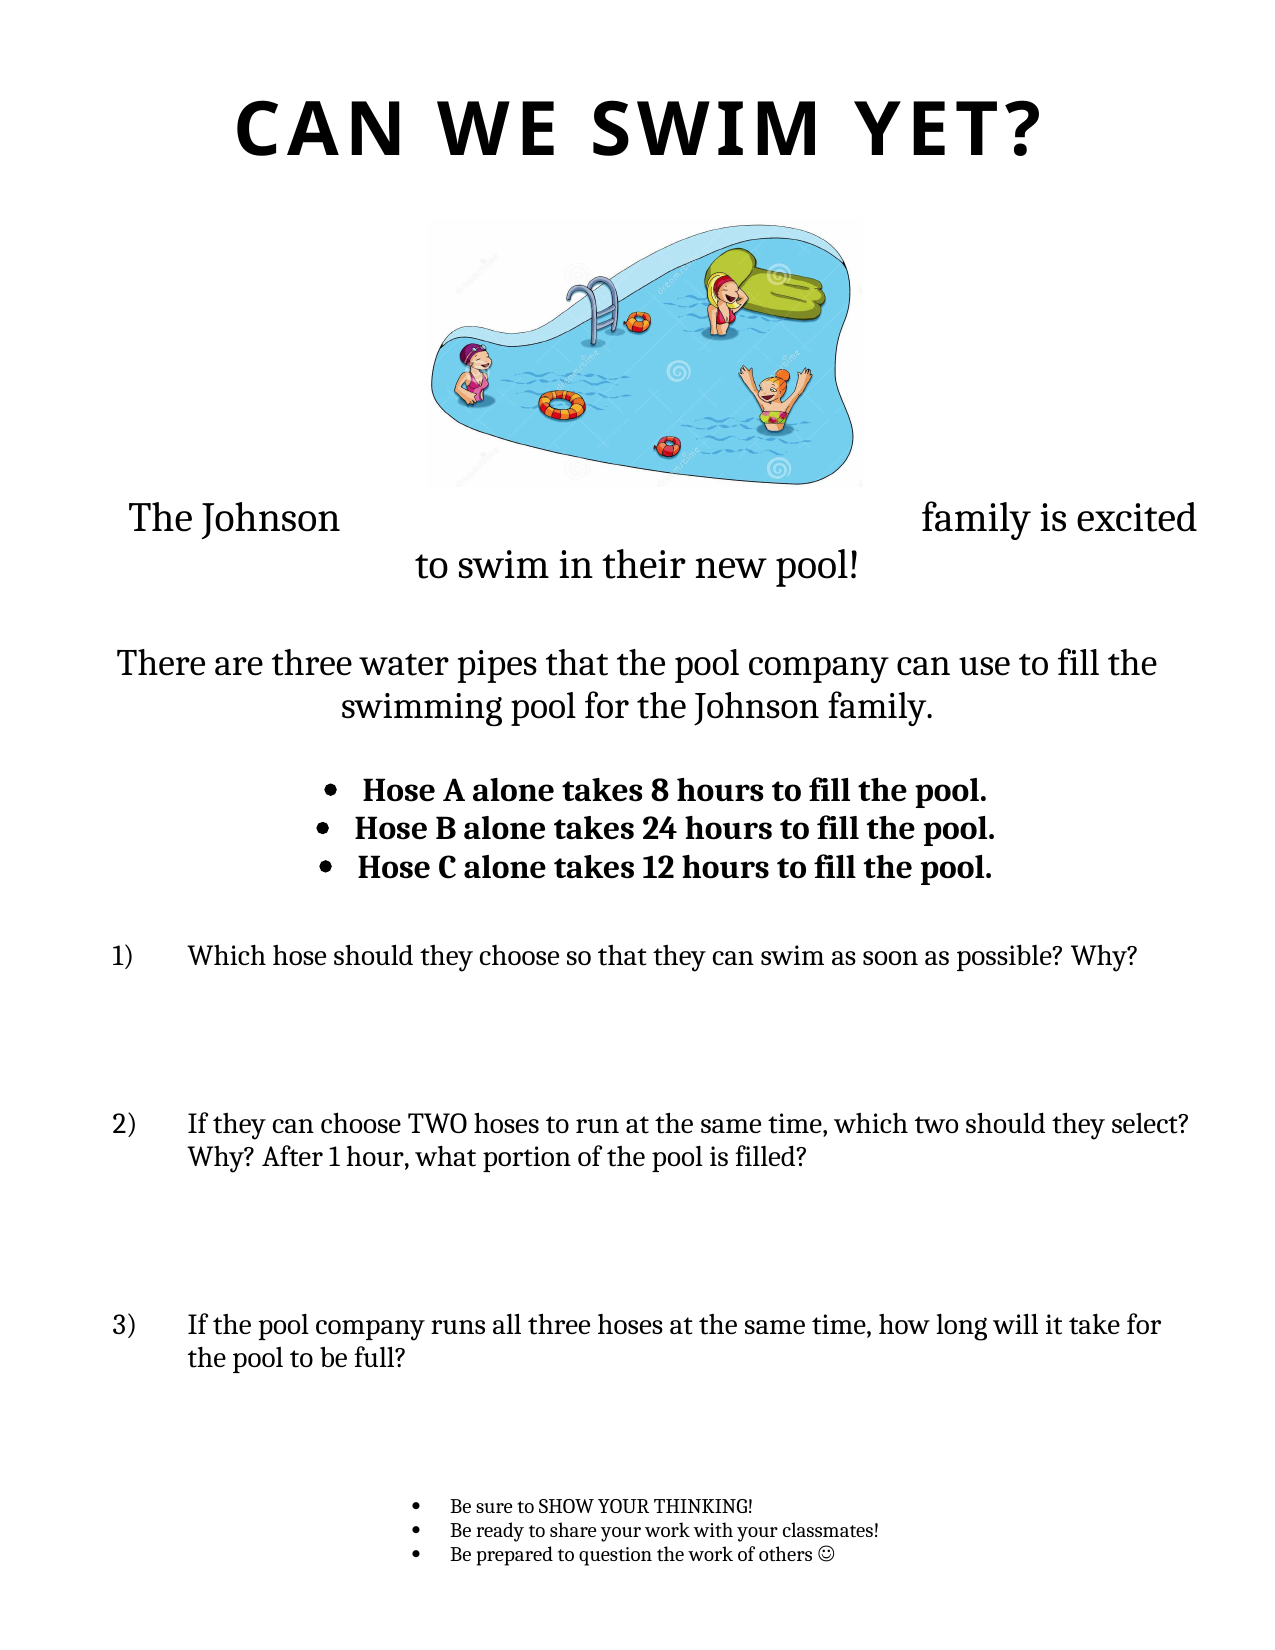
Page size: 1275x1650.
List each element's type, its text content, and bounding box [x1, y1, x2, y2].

text CAN WE SWIM YET? [75, 75, 1200, 177]
list Hose B alone takes 24 hours to fill the pool. [112, 810, 1200, 848]
list Be ready to share your work with your classmates! [412, 1519, 1200, 1543]
text The Johnson family is excited to swim in their new pool! [75, 493, 1200, 589]
list Which hose should they choose so that they can swim as soon as possible? Why? [112, 939, 1200, 973]
text There are three water pipes that the pool company can use to fill the swimming pool for the Johnson family. [75, 642, 1200, 728]
list Hose C alone takes 12 hours to fill the pool. [112, 848, 1200, 886]
list Hose A alone takes 8 hours to fill the pool. [112, 771, 1200, 810]
picture [427, 219, 863, 487]
list If they can choose TWO hoses to run at the same time, which two should they select? Why? After 1 hour, what portion of the pool is filled? [112, 1107, 1200, 1174]
list Be prepared to question the work of others [412, 1543, 1200, 1567]
list If the pool company runs all three hoses at the same time, how long will it take for the pool to be full? [112, 1308, 1200, 1375]
list Be sure to SHOW YOUR THINKING! [412, 1495, 1200, 1519]
